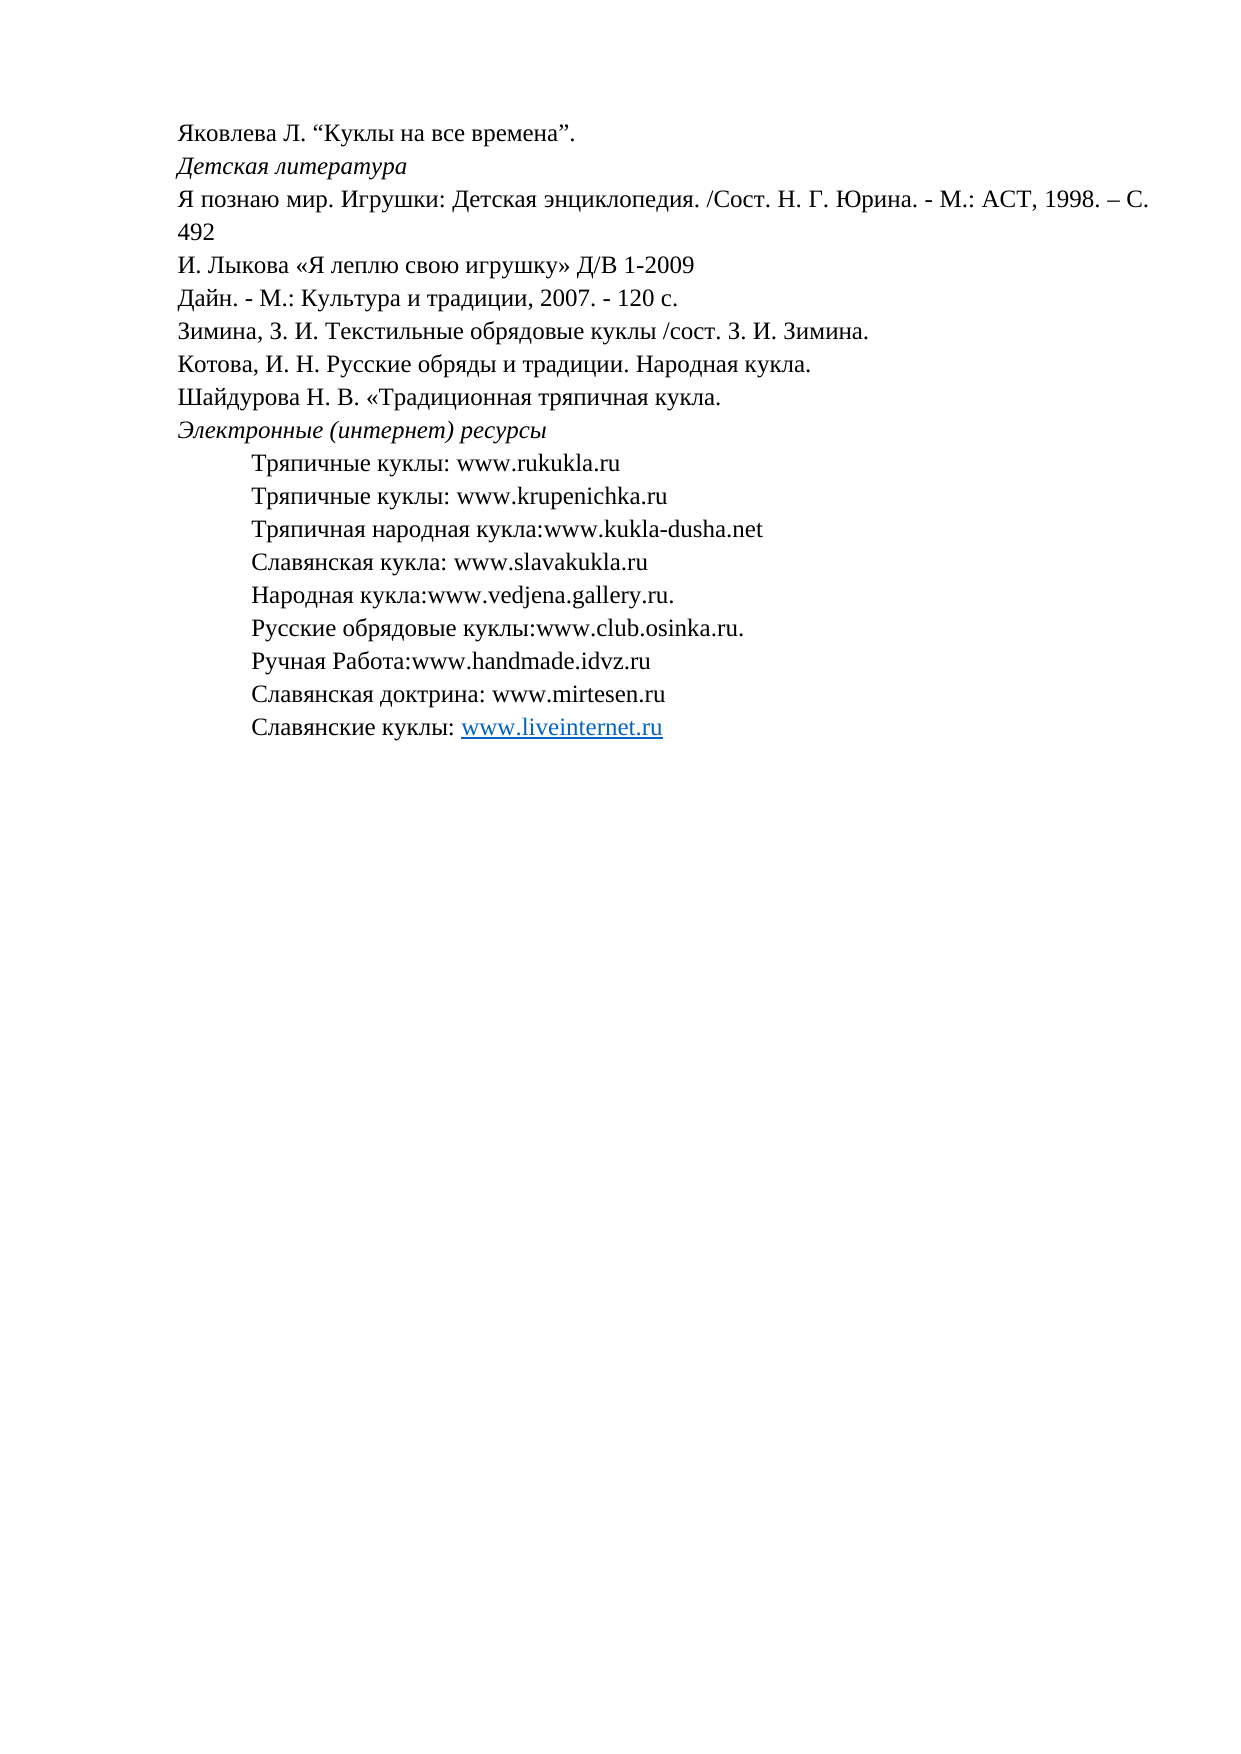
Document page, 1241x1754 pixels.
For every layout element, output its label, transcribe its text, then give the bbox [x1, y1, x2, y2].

text Котова, И. Н. Русские обряды и традиции. Народная кукла. [177, 349, 1152, 378]
text Славянская кукла: www.slavakukla.ru [177, 547, 1152, 576]
text Зимина, З. И. Текстильные обрядовые куклы /сост. З. И. Зимина. [177, 316, 1152, 345]
text Я познаю мир. Игрушки: Детская энциклопедия. /Сост. Н. Г. Юрина. - М.: АСТ, 1998. – С. 492 [177, 184, 1152, 246]
text Русские обрядовые куклы:www.club.osinka.ru. [177, 613, 1152, 642]
text Народная кукла:www.vedjena.gallery.ru. [177, 580, 1152, 609]
text Электронные (интернет) ресурсы [177, 415, 1152, 444]
text Тряпичная народная кукла:www.kukla-dusha.net [177, 514, 1152, 543]
text Славянская доктрина: www.mirtesen.ru [177, 679, 1152, 708]
text Дайн. - М.: Культура и традиции, 2007. - 120 с. [177, 283, 1152, 312]
text Яковлева Л. “Куклы на все времена”. [177, 118, 1152, 147]
text Детская литература [177, 151, 1152, 180]
text Ручная Работа:www.handmade.idvz.ru [177, 646, 1152, 675]
text Тряпичные куклы: www.rukukla.ru [177, 448, 1152, 477]
text Славянские куклы: www.liveinternet.ru [177, 712, 1152, 741]
text И. Лыкова «Я леплю свою игрушку» Д/В 1-2009 [177, 250, 1152, 279]
text Тряпичные куклы: www.krupenichka.ru [177, 481, 1152, 510]
text Шайдурова Н. В. «Традиционная тряпичная кукла. [177, 382, 1152, 411]
